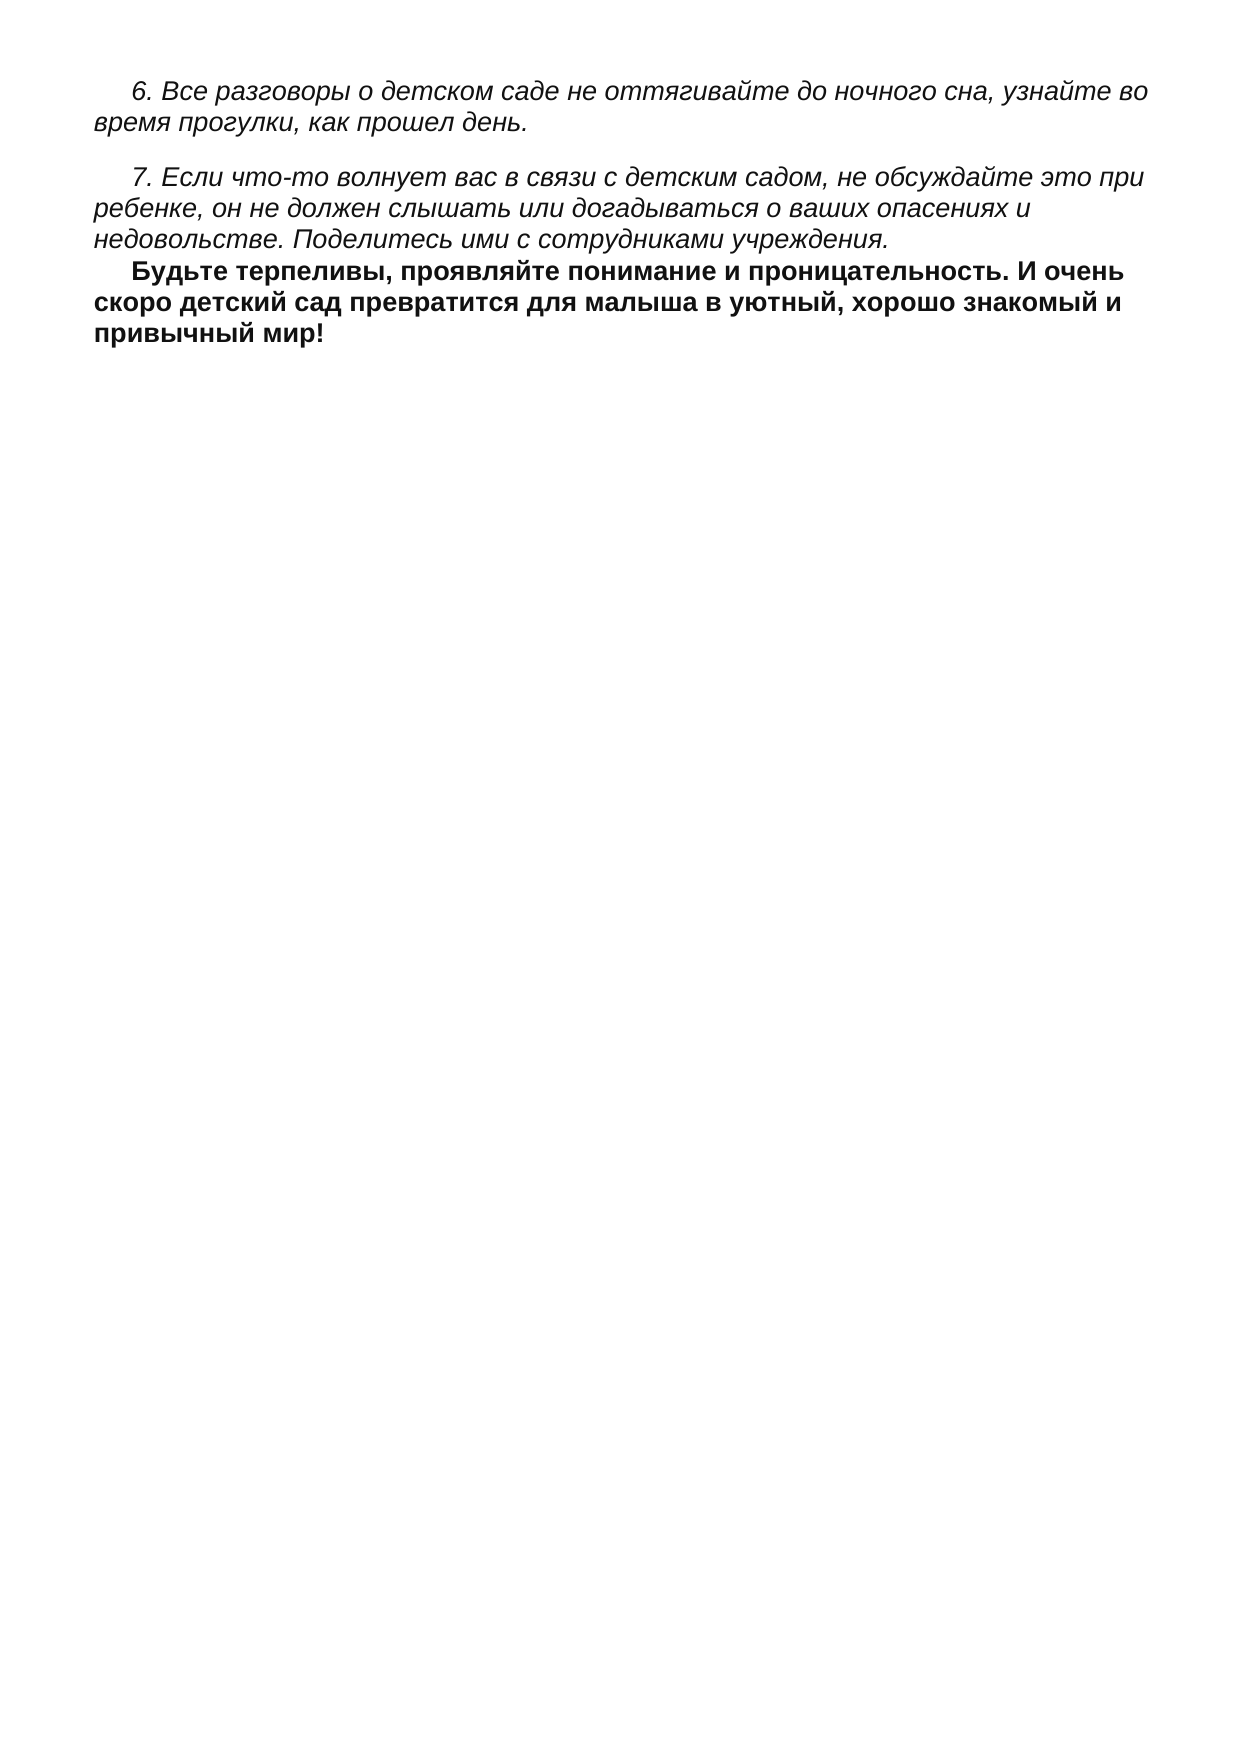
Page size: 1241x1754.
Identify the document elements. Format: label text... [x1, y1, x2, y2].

text 7. Если что-то волнует вас в связи с детским садом, не обсуждайте это при ребенке, он не должен слышать или догадываться о ваших опасениях и недовольстве. Поделитесь ими с сотрудниками учреждения. [94, 161, 1152, 254]
text Будьте терпеливы, проявляйте понимание и проницательность. И очень скоро детский сад превратится для малыша в уютный, хорошо знакомый и привычный мир! [94, 254, 1152, 348]
text 6. Все разговоры о детском саде не оттягивайте до ночного сна, узнайте во время прогулки, как прошел день. [94, 75, 1152, 137]
